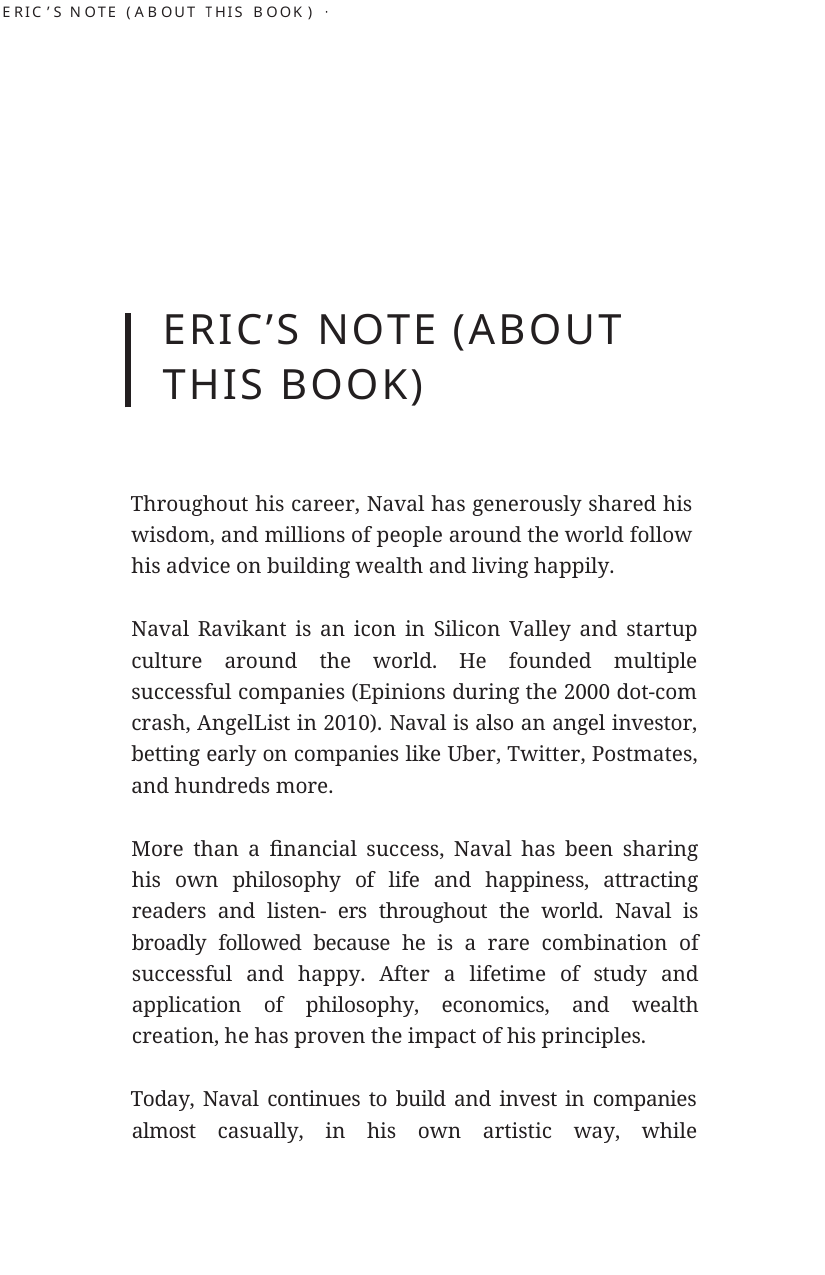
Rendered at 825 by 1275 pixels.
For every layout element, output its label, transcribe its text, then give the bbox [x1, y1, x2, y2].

text More than a financial success, Naval has been sharing his own philosophy of life and happiness, attracting readers and listen- ers throughout the world. Naval is broadly followed because he is a rare combination of successful and happy. After a lifetime of study and application of philosophy, economics, and wealth creation, he has proven the impact of his principles. [131, 834, 699, 1050]
text Throughout his career, Naval has generously shared his wisdom, and millions of people around the world follow his advice on building wealth and living happily. [130, 489, 693, 580]
text Naval Ravikant is an icon in Silicon Valley and startup culture around the world. He founded multiple successful companies (Epinions during the 2000 dot-com crash, AngelList in 2010). Naval is also an angel investor, betting early on companies like Uber, Twitter, Postmates, and hundreds more. [131, 614, 698, 799]
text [130, 1084, 697, 1144]
subtitle ERIC’S NOTE (ABOUT THIS BOOK) [162, 300, 712, 411]
